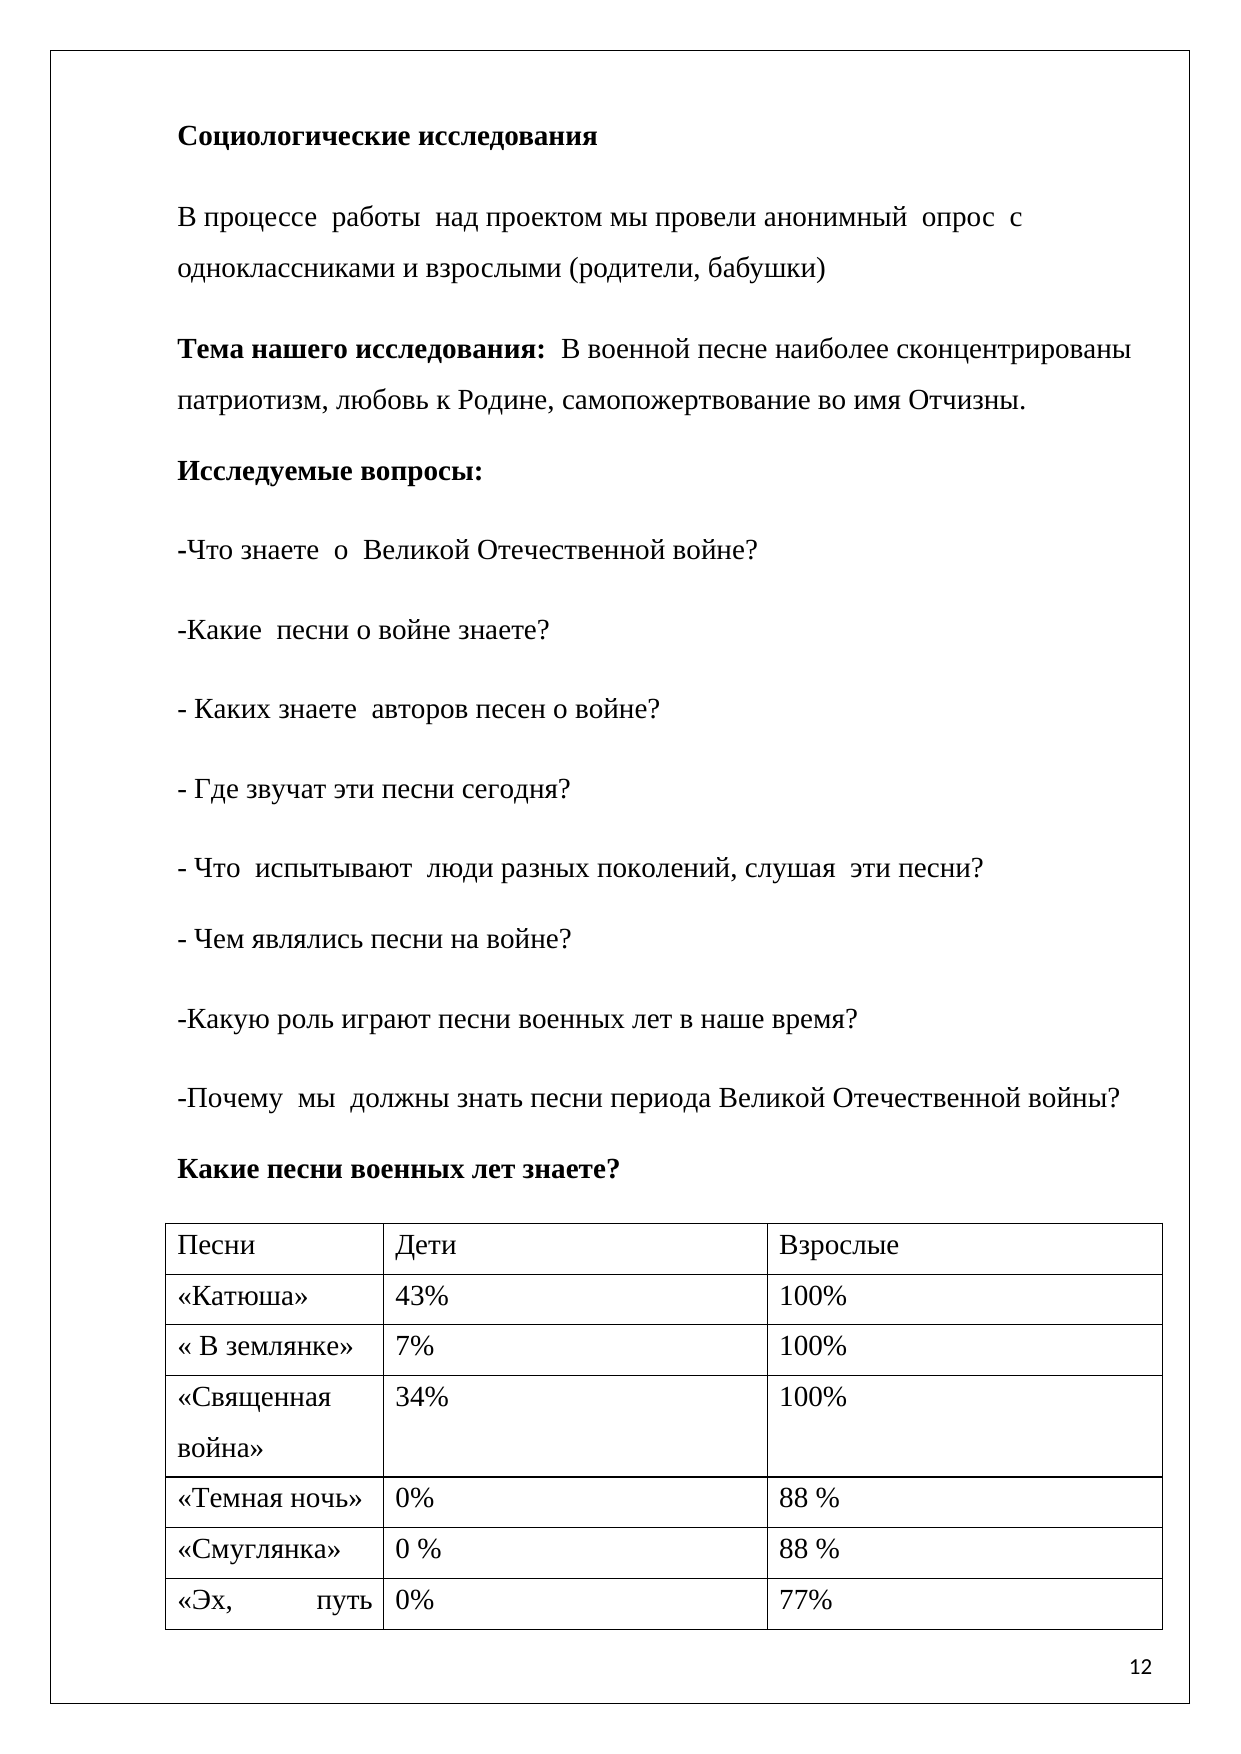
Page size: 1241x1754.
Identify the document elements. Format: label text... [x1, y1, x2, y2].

table_cell 34% [384, 1376, 767, 1476]
table_cell «Темная ночь» [166, 1478, 383, 1527]
text Социологические исследования [177, 118, 1152, 152]
text В процессе работы над проектом мы провели анонимный опрос с одноклассниками и взрослыми (родители, бабушки) [177, 199, 1152, 283]
table_header Взрослые [768, 1224, 1162, 1273]
text - Что испытывают люди разных поколений, слушая эти песни? [177, 850, 1152, 884]
table_cell « В землянке» [166, 1325, 383, 1375]
table_cell «Смуглянка» [166, 1528, 383, 1578]
table_header Дети [384, 1224, 767, 1273]
table_cell «Катюша» [166, 1275, 383, 1324]
text -Почему мы должны знать песни периода Великой Отечественной войны? [177, 1080, 1152, 1114]
table_cell 0% [384, 1579, 767, 1629]
table_cell 77% [768, 1579, 1162, 1629]
table_cell 43% [384, 1275, 767, 1324]
table_cell 88 % [768, 1528, 1162, 1578]
text -Что знаете о Великой Отечественной войне? [177, 532, 1152, 566]
table_cell 0% [384, 1478, 767, 1527]
text Какие песни военных лет знаете? [177, 1152, 1152, 1185]
table_cell 100% [768, 1275, 1162, 1324]
text - Чем являлись песни на войне? [177, 921, 1152, 955]
text Исследуемые вопросы: [177, 453, 1152, 486]
text - Где звучат эти песни сегодня? [177, 771, 1152, 804]
table_cell 100% [768, 1376, 1162, 1476]
table_header Песни [166, 1224, 383, 1273]
table_cell 100% [768, 1325, 1162, 1375]
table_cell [166, 1579, 383, 1629]
text - Каких знаете авторов песен о войне? [177, 691, 1152, 725]
table_cell «Священная война» [166, 1376, 383, 1476]
table_cell 88 % [768, 1478, 1162, 1527]
text Тема нашего исследования: В военной песне наиболее сконцентрированы патриотизм, любовь к Родине, самопожертвование во имя Отчизны. [177, 331, 1152, 415]
text -Какую роль играют песни военных лет в наше время? [177, 1001, 1152, 1034]
text -Какие песни о войне знаете? [177, 612, 1152, 645]
table_cell 0 % [384, 1528, 767, 1578]
table_cell 7% [384, 1325, 767, 1375]
